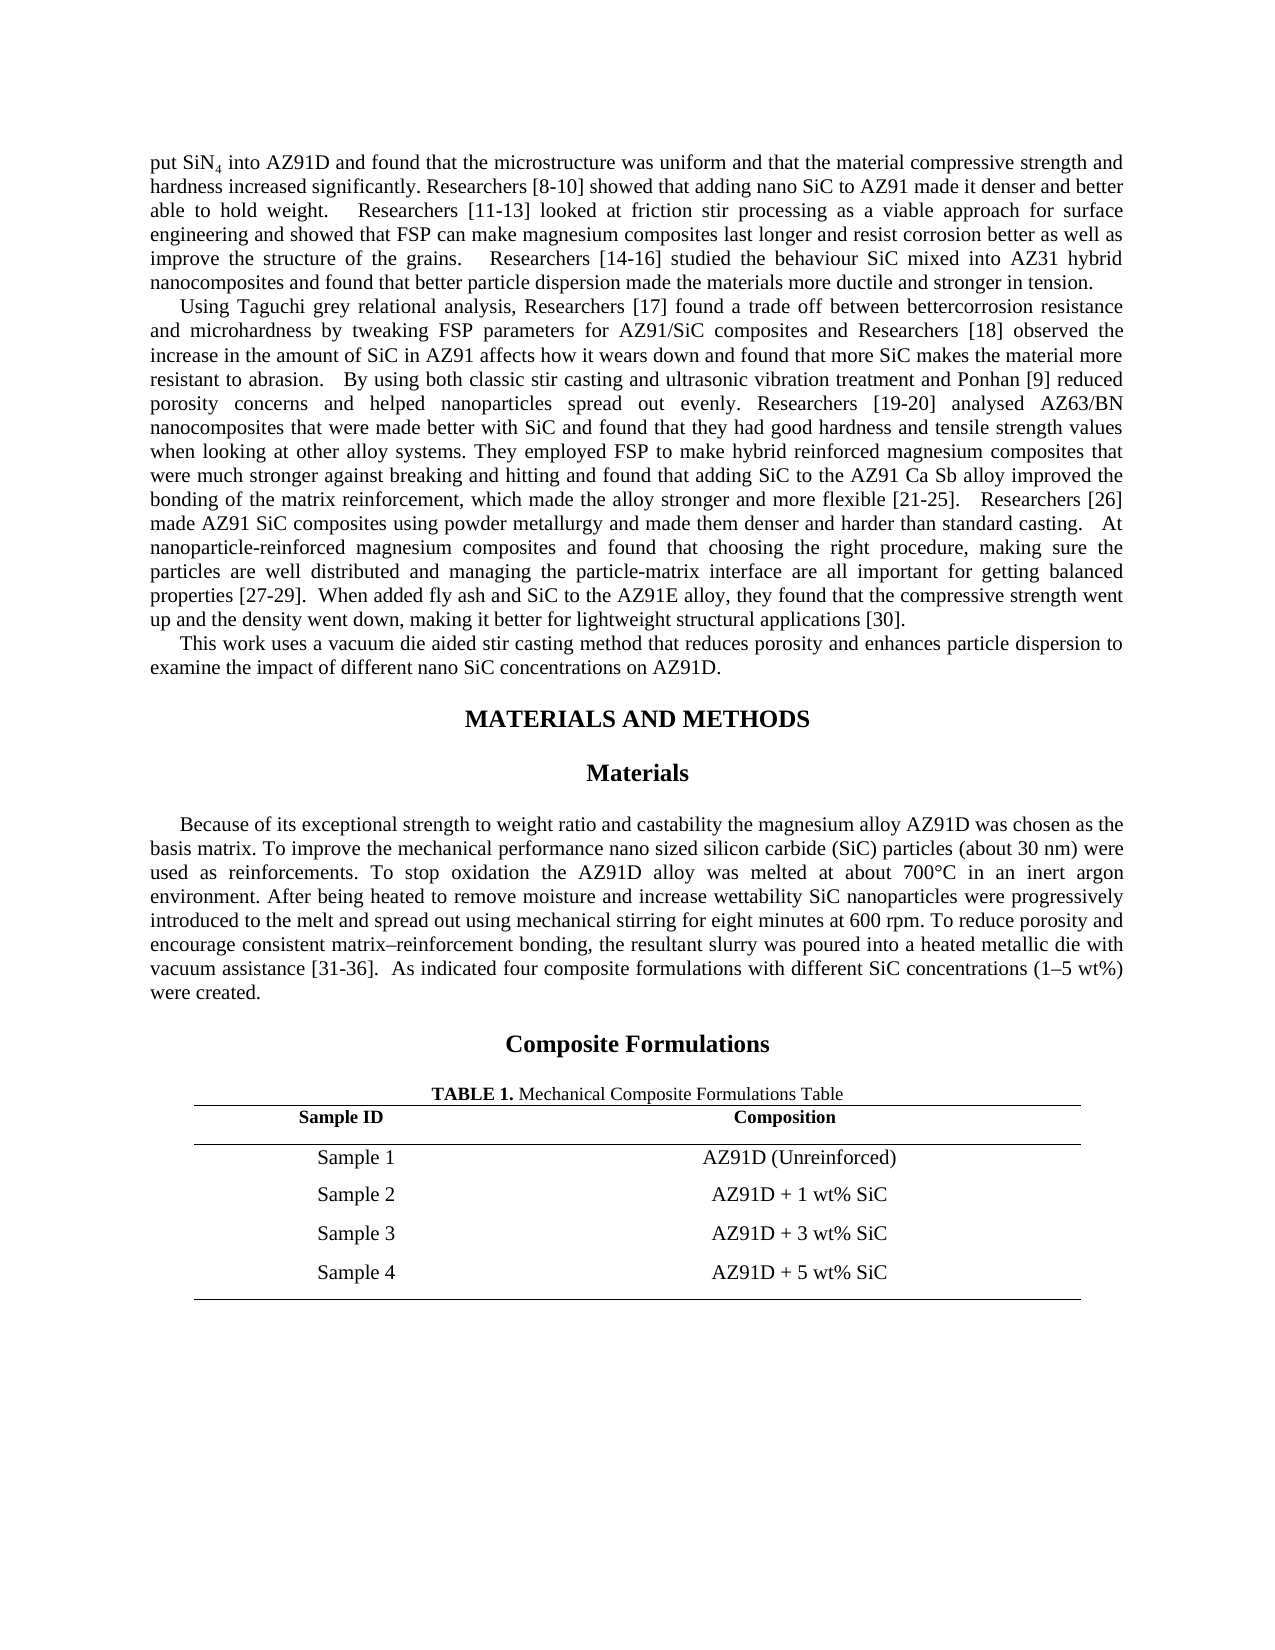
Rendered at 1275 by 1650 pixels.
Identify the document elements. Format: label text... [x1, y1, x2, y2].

text This work uses a vacuum die aided stir casting method that reduces porosity and enhances particle dispersion to examine the impact of different nano SiC concentrations on AZ91D. [150, 631, 1125, 679]
table_cell Sample 4 [194, 1260, 488, 1299]
subtitle Materials and Methods [150, 704, 1125, 733]
table_cell AZ91D (Unreinforced) [488, 1145, 1081, 1182]
text TABLE 1. Mechanical Composite Formulations Table [150, 1083, 1125, 1105]
table_header Sample ID [194, 1106, 488, 1143]
subtitle Composite Formulations [150, 1029, 1125, 1058]
table_cell AZ91D + 3 wt% SiC [488, 1221, 1081, 1260]
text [150, 150, 1125, 294]
table_header Composition [488, 1106, 1081, 1143]
table_cell Sample 2 [194, 1183, 488, 1221]
text Because of its exceptional strength to weight ratio and castability the magnesium alloy AZ91D was chosen as the basis matrix. To improve the mechanical performance nano sized silicon carbide (SiC) particles (about 30 nm) were used as reinforcements. To stop oxidation the AZ91D alloy was melted at about 700°C in an inert argon environment. After being heated to remove moisture and increase wettability SiC nanoparticles were progressively introduced to the melt and spread out using mechanical stirring for eight minutes at 600 rpm. To reduce porosity and encourage consistent matrix–reinforcement bonding, the resultant slurry was poured into a heated metallic die with vacuum assistance [31-36]. As indicated four composite formulations with different SiC concentrations (1–5 wt%) were created. [150, 812, 1125, 1004]
table_cell AZ91D + 5 wt% SiC [488, 1260, 1081, 1299]
table_cell Sample 3 [194, 1221, 488, 1260]
table_cell Sample 1 [194, 1145, 488, 1182]
subtitle Materials [150, 758, 1125, 787]
table_cell AZ91D + 1 wt% SiC [488, 1183, 1081, 1221]
text Using Taguchi grey relational analysis, Researchers [17] found a trade off between bettercorrosion resistance and microhardness by tweaking FSP parameters for AZ91/SiC composites and Researchers [18] observed the increase in the amount of SiC in AZ91 affects how it wears down and found that more SiC makes the material more resistant to abrasion. By using both classic stir casting and ultrasonic vibration treatment and Ponhan [9] reduced porosity concerns and helped nanoparticles spread out evenly. Researchers [19-20] analysed AZ63/BN nanocomposites that were made better with SiC and found that they had good hardness and tensile strength values when looking at other alloy systems. They employed FSP to make hybrid reinforced magnesium composites that were much stronger against breaking and hitting and found that adding SiC to the AZ91 Ca Sb alloy improved the bonding of the matrix reinforcement, which made the alloy stronger and more flexible [21-25]. Researchers [26] made AZ91 SiC composites using powder metallurgy and made them denser and harder than standard casting. At nanoparticle-reinforced magnesium composites and found that choosing the right procedure, making sure the particles are well distributed and managing the particle-matrix interface are all important for getting balanced properties [27-29]. When added fly ash and SiC to the AZ91E alloy, they found that the compressive strength went up and the density went down, making it better for lightweight structural applications [30]. [150, 294, 1125, 631]
